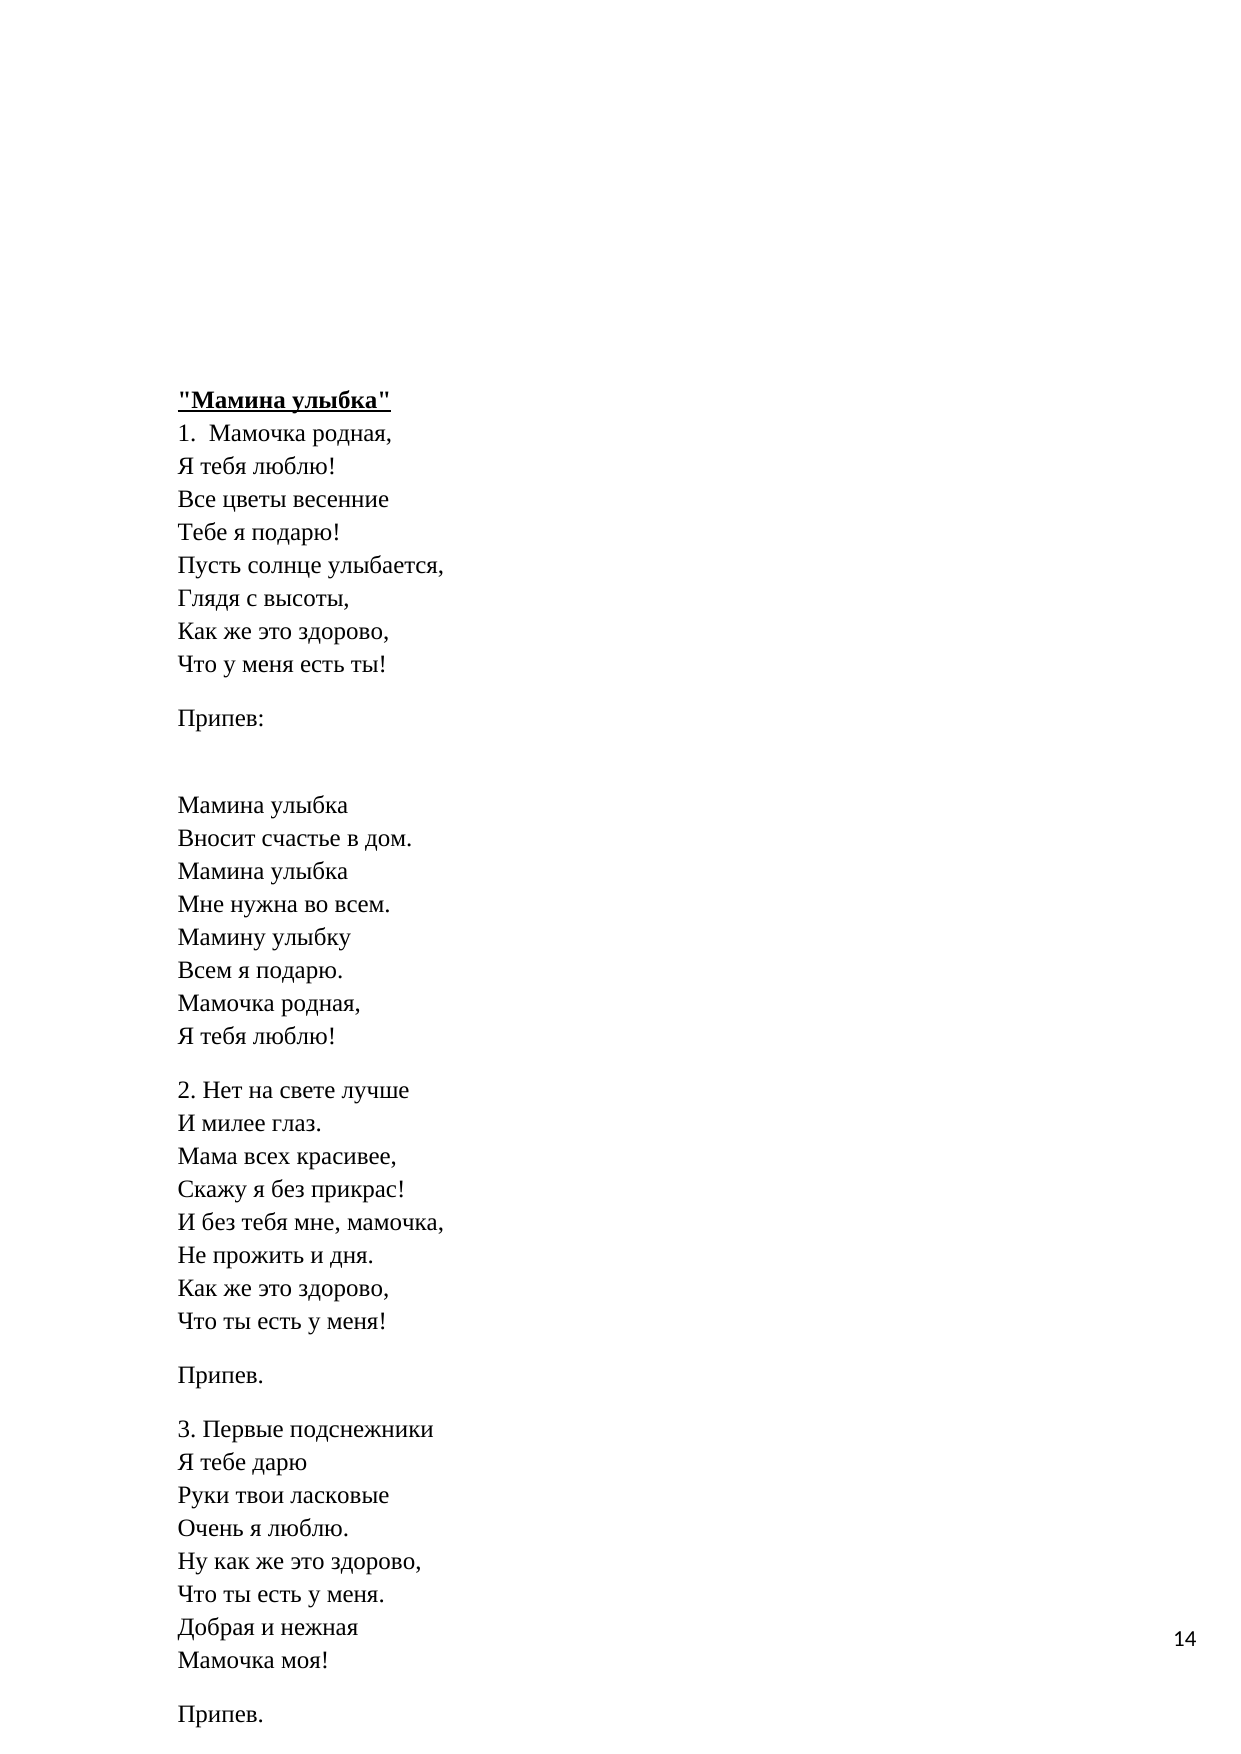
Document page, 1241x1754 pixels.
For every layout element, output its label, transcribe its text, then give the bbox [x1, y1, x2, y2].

table_header "Мамина улыбка" 1. Мамочка родная, Я тебя люблю! Все цветы весенние Тебе я подарю! Пусть солнце улыбается, Глядя с высоты, Как же это здорово, Что у меня есть ты! Припев: Мамина улыбка Вносит счастье в дом. Мамина улыбка Мне нужна во всем. Мамину улыбку Всем я подарю. Мамочка родная, Я тебя люблю! 2. Нет на свете лучше И милее глаз. Мама всех красивее, Скажу я без прикрас! И без тебя мне, мамочка, Не прожить и дня. Как же это здорово, Что ты есть у меня! Припев. 3. Первые подснежники Я тебе дарю Руки твои ласковые Очень я люблю. Ну как же это здорово, Что ты есть у меня. Добрая и нежная Мамочка моя! Припев. [176, 384, 638, 1754]
